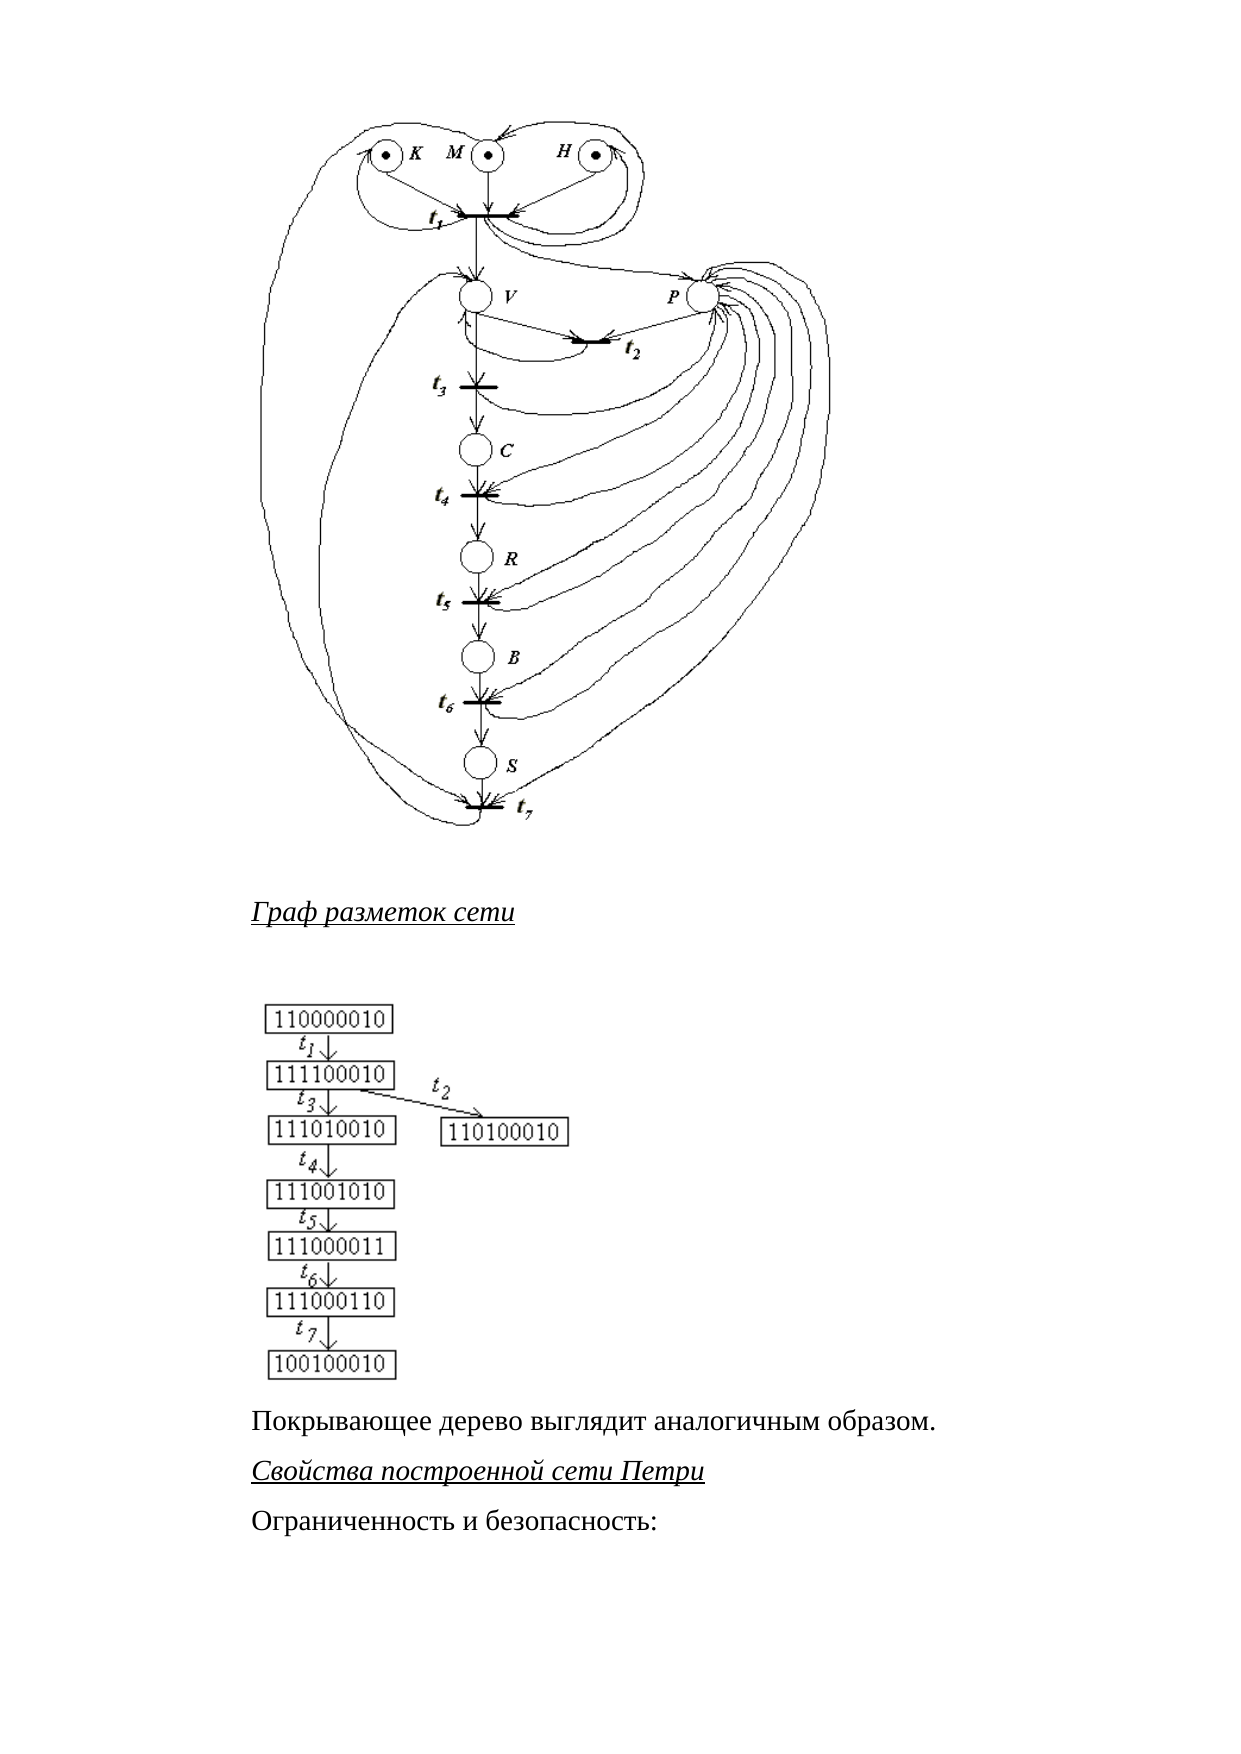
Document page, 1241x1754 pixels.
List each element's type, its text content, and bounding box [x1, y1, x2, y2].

text Ограниченность и безопасность: [177, 1503, 1152, 1537]
list Свойства построенной сети Петри [177, 1453, 1152, 1486]
picture [251, 995, 577, 1391]
list Покрывающее дерево выглядит аналогичным образом. [177, 1403, 1152, 1436]
picture [251, 118, 841, 833]
list Граф разметок сети [177, 894, 1152, 928]
